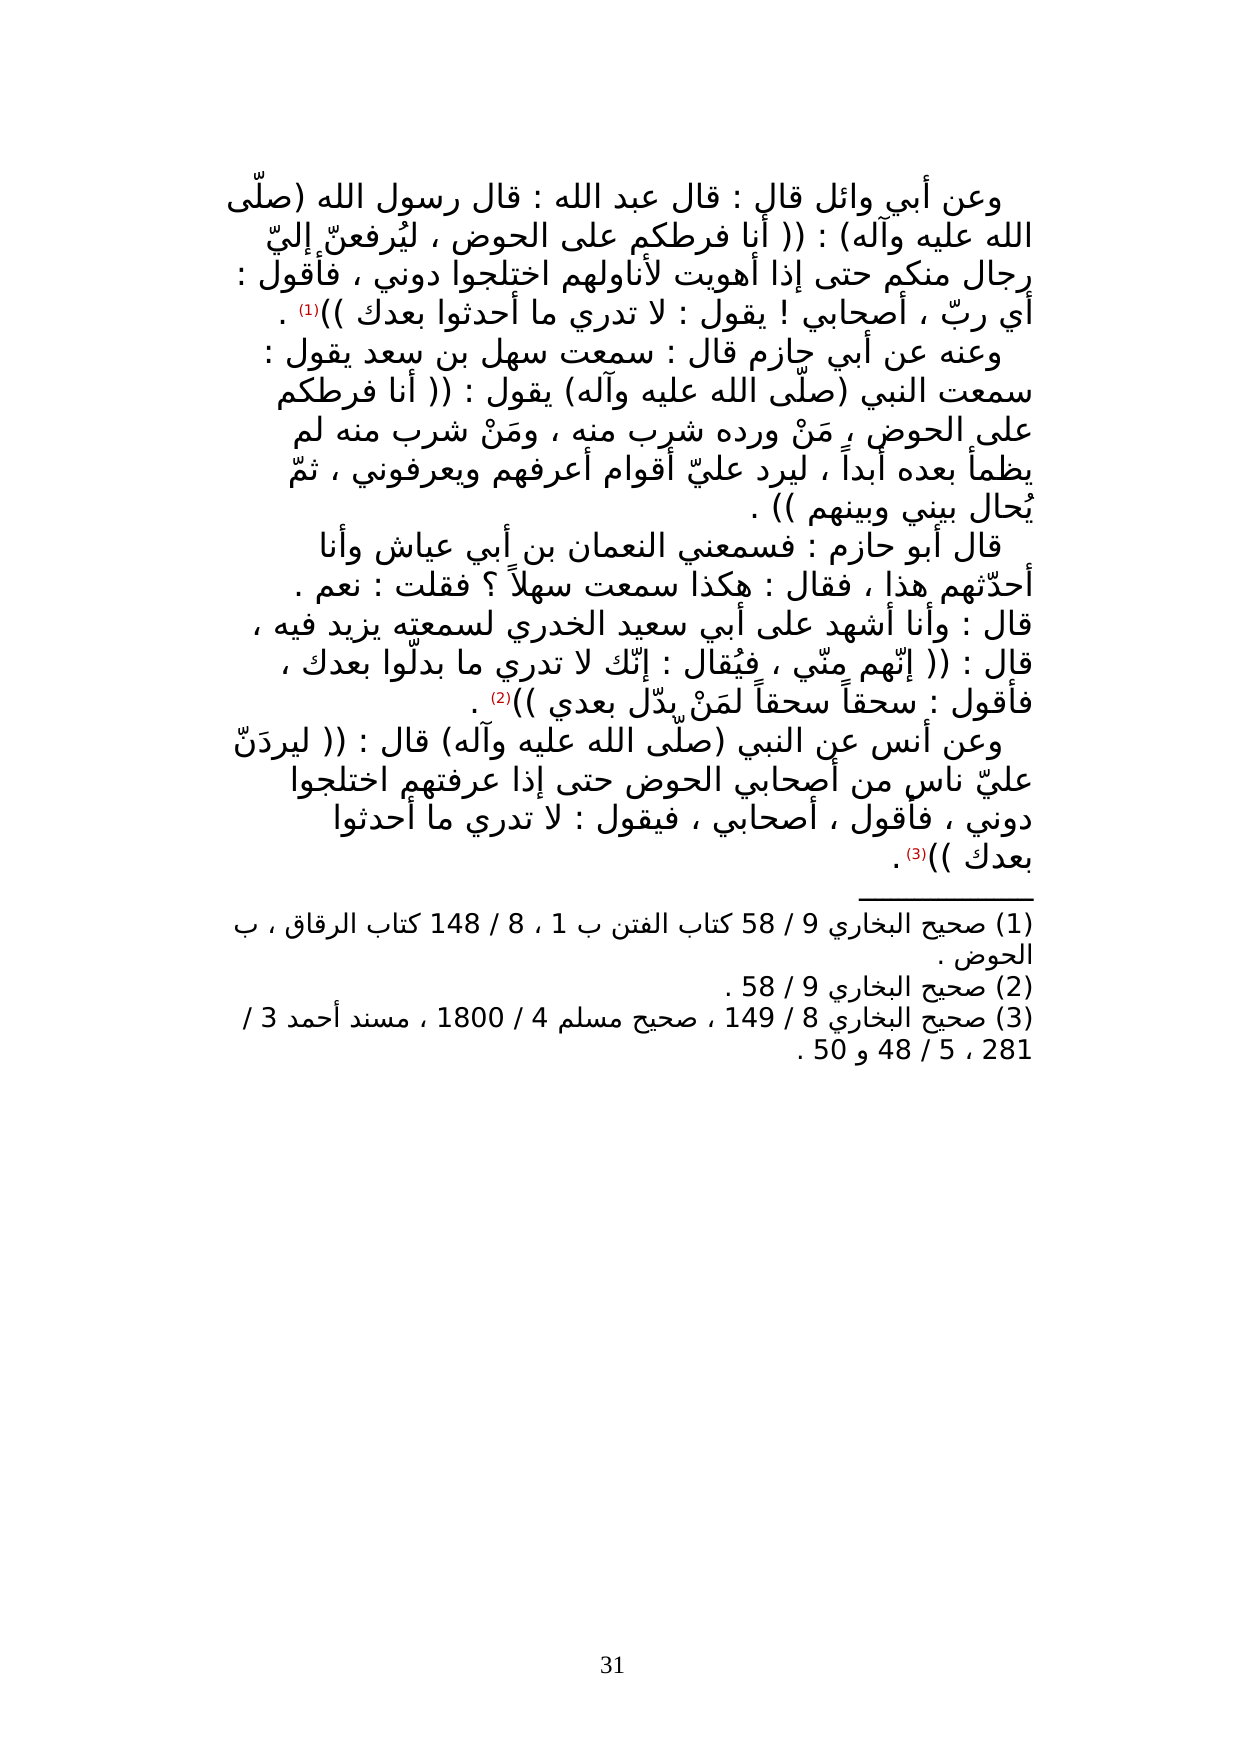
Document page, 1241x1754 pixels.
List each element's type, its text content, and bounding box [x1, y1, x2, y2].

text وعنه عن أبي حازم قال : سمعت سهل بن سعد يقول : سمعت النبي (صلّى الله عليه وآله) يقول : (( أنا فرطكم على الحوض ، مَنْ ورده شرب منه ، ومَنْ شرب منه لم يظمأ بعده أبداً ، ليرد عليّ أقوام أعرفهم ويعرفوني ، ثمّ يُحال بيني وبينهم )) . [222, 333, 1033, 527]
text (1) صحيح البخاري 9 / 58 كتاب الفتن ب 1 ، 8 / 148 كتاب الرقاق ، ب الحوض . [222, 908, 1033, 971]
text وعن أنس عن النبي (صلّى الله عليه وآله) قال : (( ليردَنّ عليّ ناس من أصحابي الحوض حتى إذا عرفتهم اختلجوا دوني ، فأقول ، أصحابي ، فيقول : لا تدري ما أحدثوا بعدك ))(3) . [222, 721, 1033, 877]
text قال أبو حازم : فسمعني النعمان بن أبي عياش وأنا أحدّثهم هذا ، فقال : هكذا سمعت سهلاً ؟ فقلت : نعم . قال : وأنا أشهد على أبي سعيد الخدري لسمعته يزيد فيه ، قال : (( إنّهم منّي ، فيُقال : إنّك لا تدري ما بدلّوا بعدك ، فأقول : سحقاً سحقاً لمَنْ بدّل بعدي ))(2) . [222, 527, 1033, 721]
text ــــــــــــــــــــــ [222, 877, 1033, 908]
text (3) صحيح البخاري 8 / 149 ، صحيح مسلم 4 / 1800 ، مسند أحمد 3 / 281 ، 5 / 48 و 50 . [222, 1003, 1033, 1066]
text (2) صحيح البخاري 9 / 58 . [222, 971, 1033, 1003]
text وعن أبي وائل قال : قال عبد الله : قال رسول الله (صلّى الله عليه وآله) : (( أنا فرطكم على الحوض ، ليُرفعنّ إليّ رجال منكم حتى إذا أهويت لأناولهم اختلجوا دوني ، فأقول : أي ربّ ، أصحابي ! يقول : لا تدري ما أحدثوا بعدك ))(1) . [222, 177, 1033, 333]
